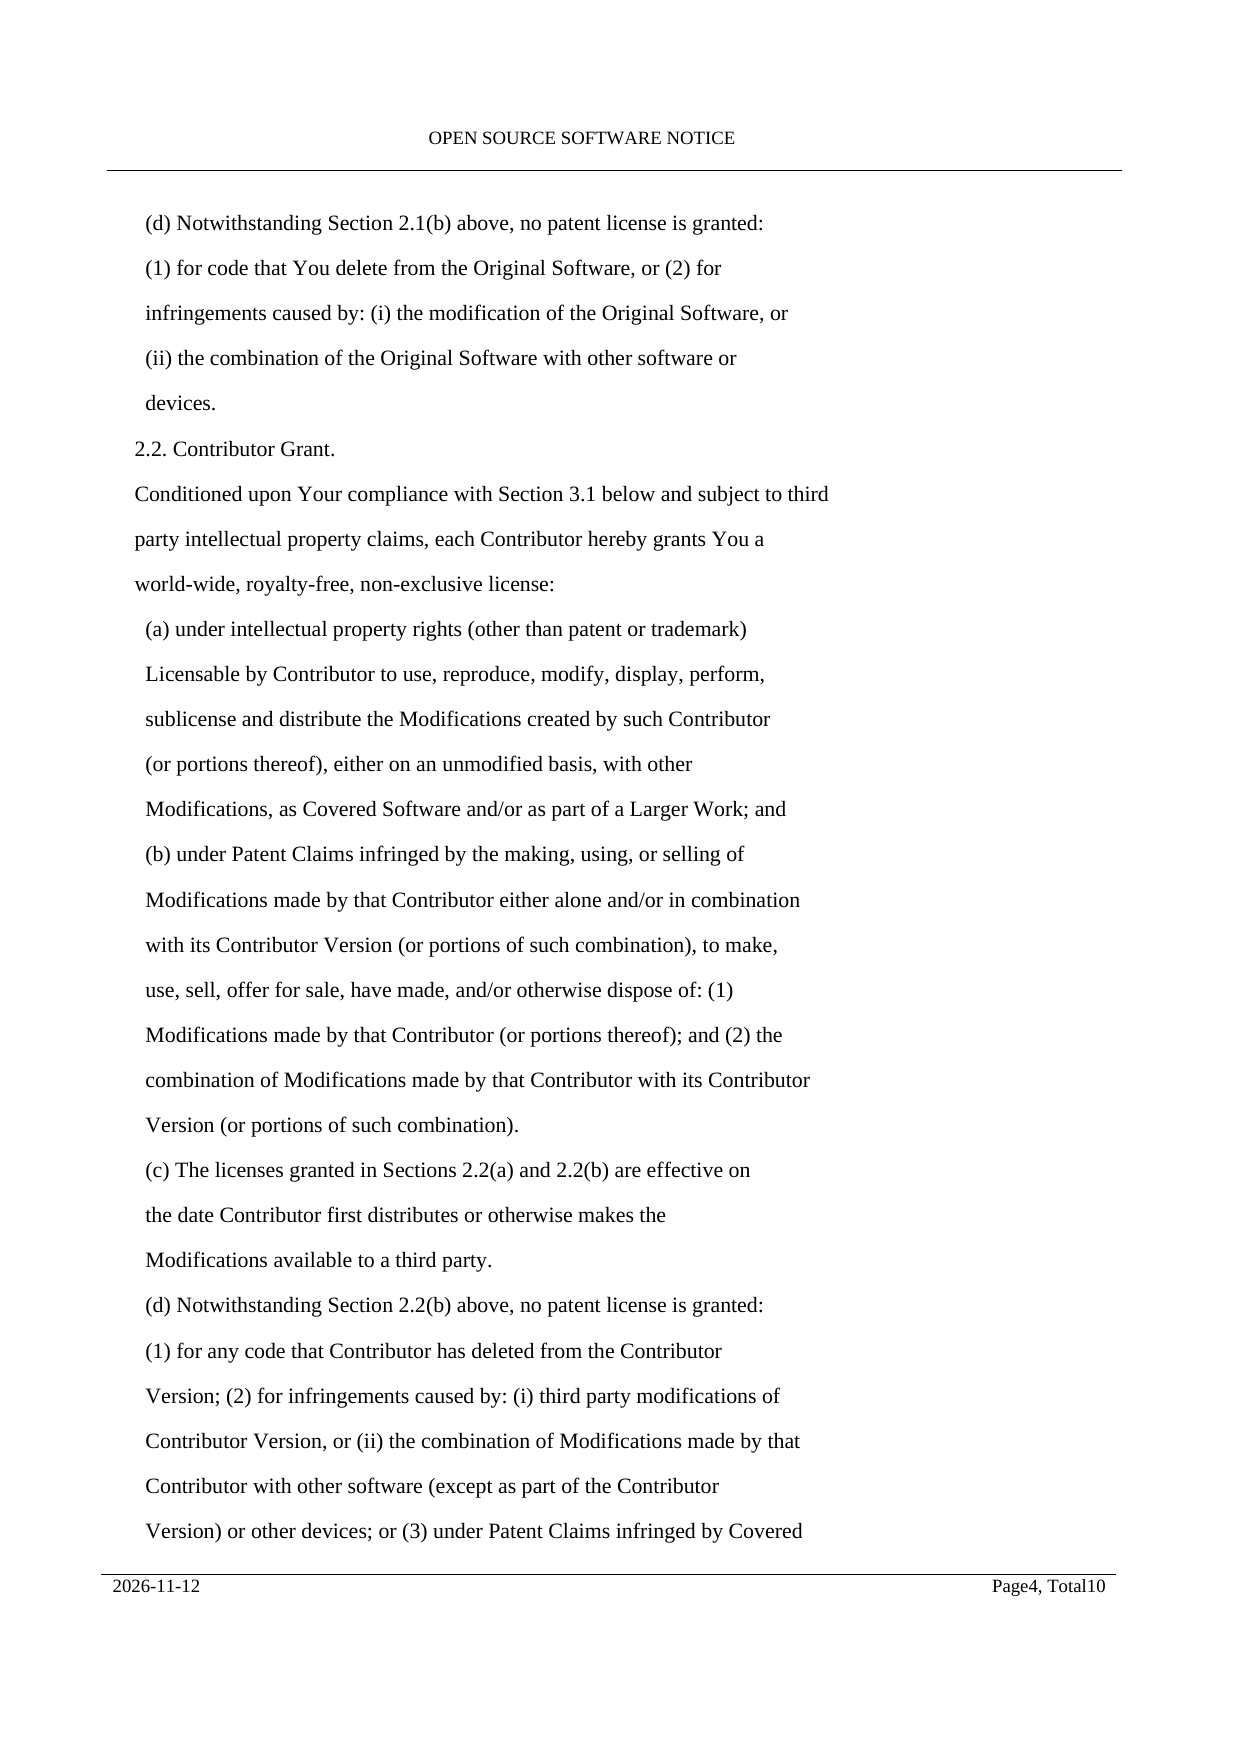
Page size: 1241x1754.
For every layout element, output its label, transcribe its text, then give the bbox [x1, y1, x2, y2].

text (d) Notwithstanding Section 2.2(b) above, no patent license is granted: [112, 1289, 1128, 1321]
text devices. [112, 387, 1128, 419]
text (a) under intellectual property rights (other than patent or trademark) [112, 612, 1128, 645]
text the date Contributor first distributes or otherwise makes the [112, 1199, 1128, 1231]
text (c) The licenses granted in Sections 2.2(a) and 2.2(b) are effective on [112, 1153, 1128, 1186]
text Version (or portions of such combination). [112, 1108, 1128, 1141]
text Licensable by Contributor to use, reproduce, modify, display, perform, [112, 657, 1128, 690]
text Contributor with other software (except as part of the Contributor [112, 1469, 1128, 1502]
text (1) for code that You delete from the Original Software, or (2) for [112, 251, 1128, 284]
text (or portions thereof), either on an unmodified basis, with other [112, 748, 1128, 780]
text sublicense and distribute the Modifications created by such Contributor [112, 702, 1128, 735]
text party intellectual property claims, each Contributor hereby grants You a [112, 522, 1128, 554]
text Version) or other devices; or (3) under Patent Claims infringed by Covered [112, 1514, 1128, 1547]
text Modifications made by that Contributor (or portions thereof); and (2) the [112, 1018, 1128, 1051]
text (ii) the combination of the Original Software with other software or [112, 342, 1128, 374]
text (1) for any code that Contributor has deleted from the Contributor [112, 1334, 1128, 1366]
text Modifications made by that Contributor either alone and/or in combination [112, 883, 1128, 915]
text with its Contributor Version (or portions of such combination), to make, [112, 928, 1128, 961]
text Modifications available to a third party. [112, 1244, 1128, 1276]
text (b) under Patent Claims infringed by the making, using, or selling of [112, 838, 1128, 870]
text Conditioned upon Your compliance with Section 3.1 below and subject to third [112, 477, 1128, 509]
text combination of Modifications made by that Contributor with its Contributor [112, 1063, 1128, 1096]
text 2.2. Contributor Grant. [112, 432, 1128, 464]
text (d) Notwithstanding Section 2.1(b) above, no patent license is granted: [112, 206, 1128, 239]
text Version; (2) for infringements caused by: (i) third party modifications of [112, 1379, 1128, 1412]
text use, sell, offer for sale, have made, and/or otherwise dispose of: (1) [112, 973, 1128, 1006]
text infringements caused by: (i) the modification of the Original Software, or [112, 297, 1128, 329]
text Modifications, as Covered Software and/or as part of a Larger Work; and [112, 793, 1128, 825]
text world-wide, royalty-free, non-exclusive license: [112, 567, 1128, 600]
text Contributor Version, or (ii) the combination of Modifications made by that [112, 1424, 1128, 1457]
